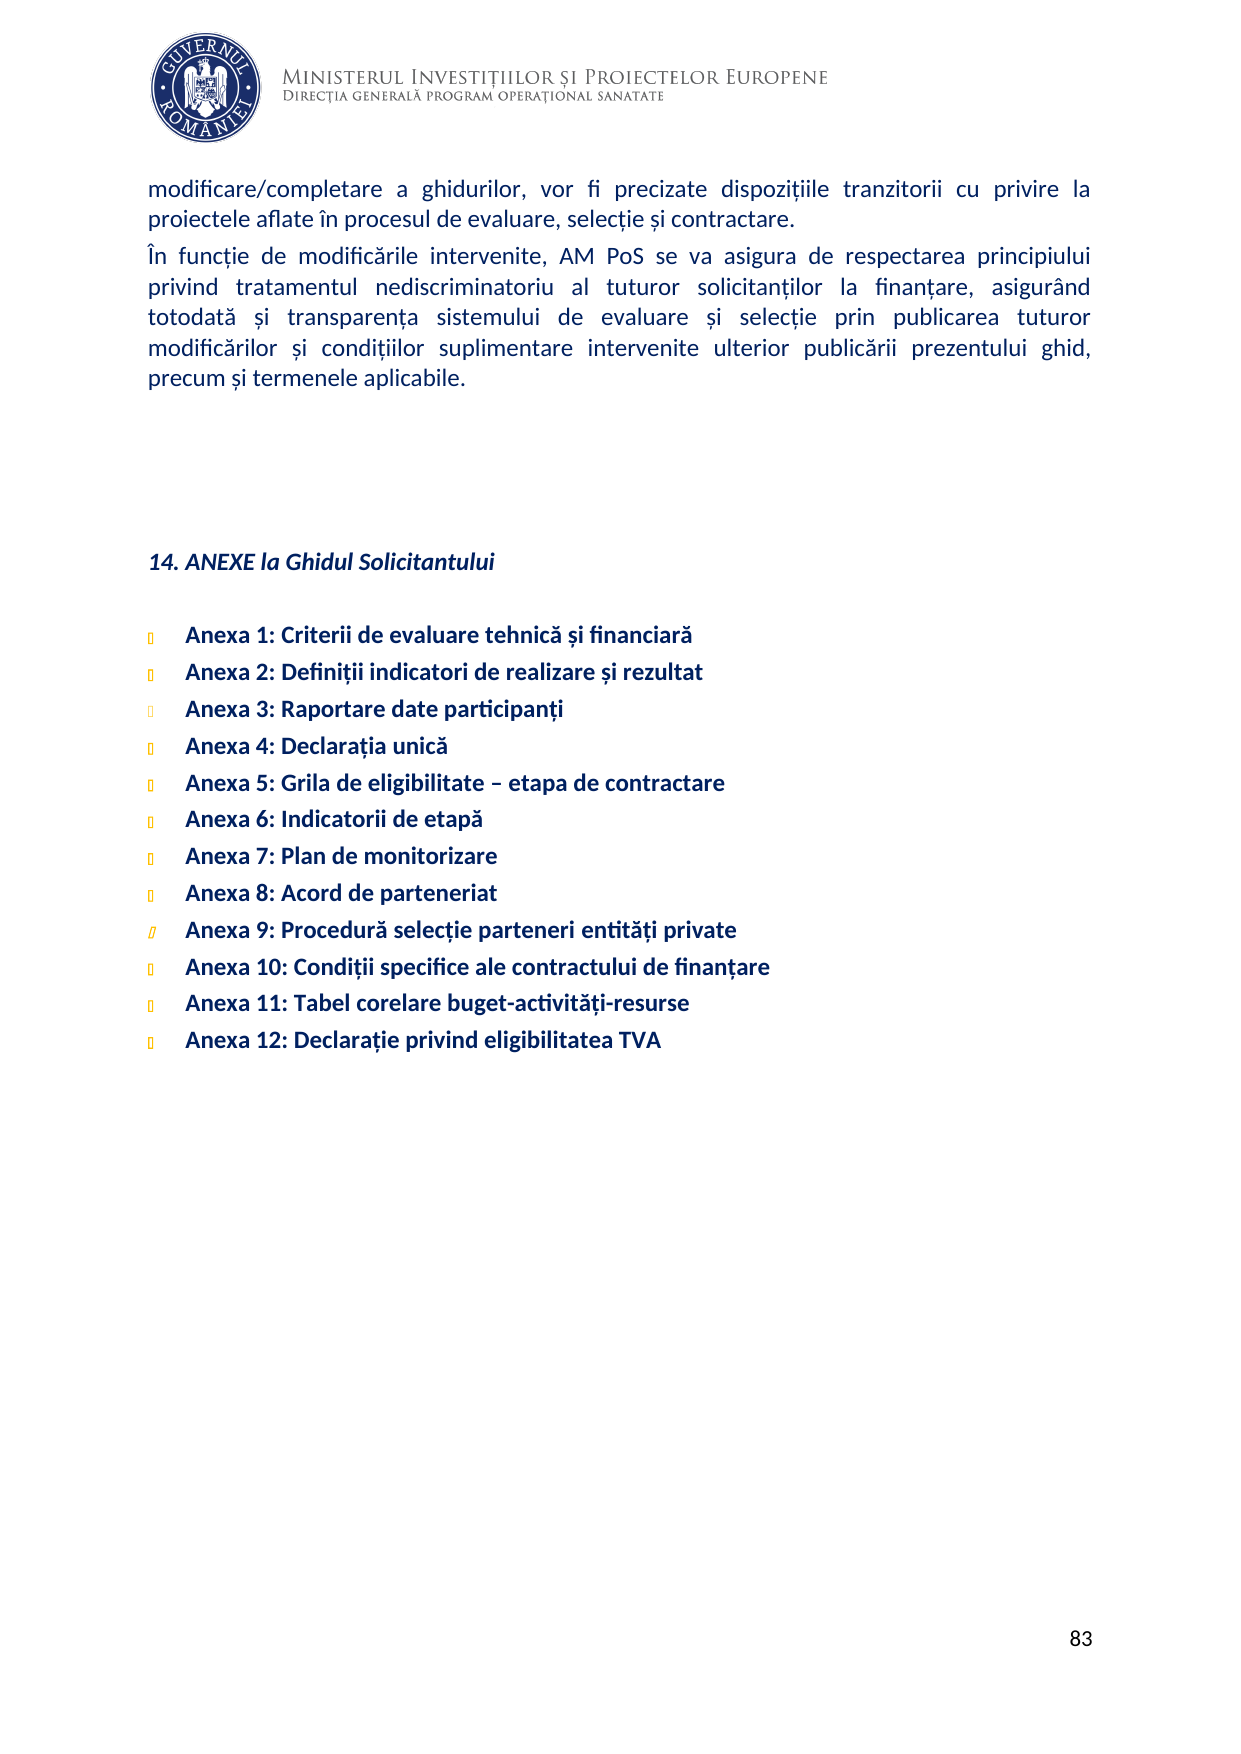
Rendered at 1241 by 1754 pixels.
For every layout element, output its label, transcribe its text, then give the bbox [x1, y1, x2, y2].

list Anexa 8: Acord de parteneriat [148, 877, 1092, 908]
list Anexa 4: Declarația unică [148, 730, 1092, 761]
list Anexa 6: Indicatorii de etapă [148, 803, 1092, 834]
list Anexa 9: Procedură selecție parteneri entități private [148, 914, 1092, 944]
list ANEXE la Ghidul Solicitantului [148, 546, 1092, 577]
list Anexa 3: Raportare date participanți [148, 693, 1092, 724]
list Anexa 10: Condiții specifice ale contractului de finanțare [148, 951, 1092, 981]
list Anexa 1: Criterii de evaluare tehnică și financiară [148, 620, 1092, 650]
list Anexa 11: Tabel corelare buget-activități-resurse [148, 987, 1092, 1018]
list Anexa 5: Grila de eligibilitate – etapa de contractare [148, 767, 1092, 797]
list Anexa 7: Plan de monitorizare [148, 840, 1092, 871]
text În funcție de modificările intervenite, AM PoS se va asigura de respectarea principiului privind tratamentul nediscriminatoriu al tuturor solicitanților la finanțare, asigurând totodată și transparența sistemului de evaluare și selecție prin publicarea tuturor modificărilor și condițiilor suplimentare intervenite ulterior publicării prezentului ghid, precum și termenele aplicabile. [148, 240, 1092, 393]
picture [147, 29, 852, 145]
list Anexa 12: Declarație privind eligibilitatea TVA [148, 1024, 1092, 1055]
list Anexa 2: Definiții indicatori de realizare și rezultat [148, 656, 1092, 687]
